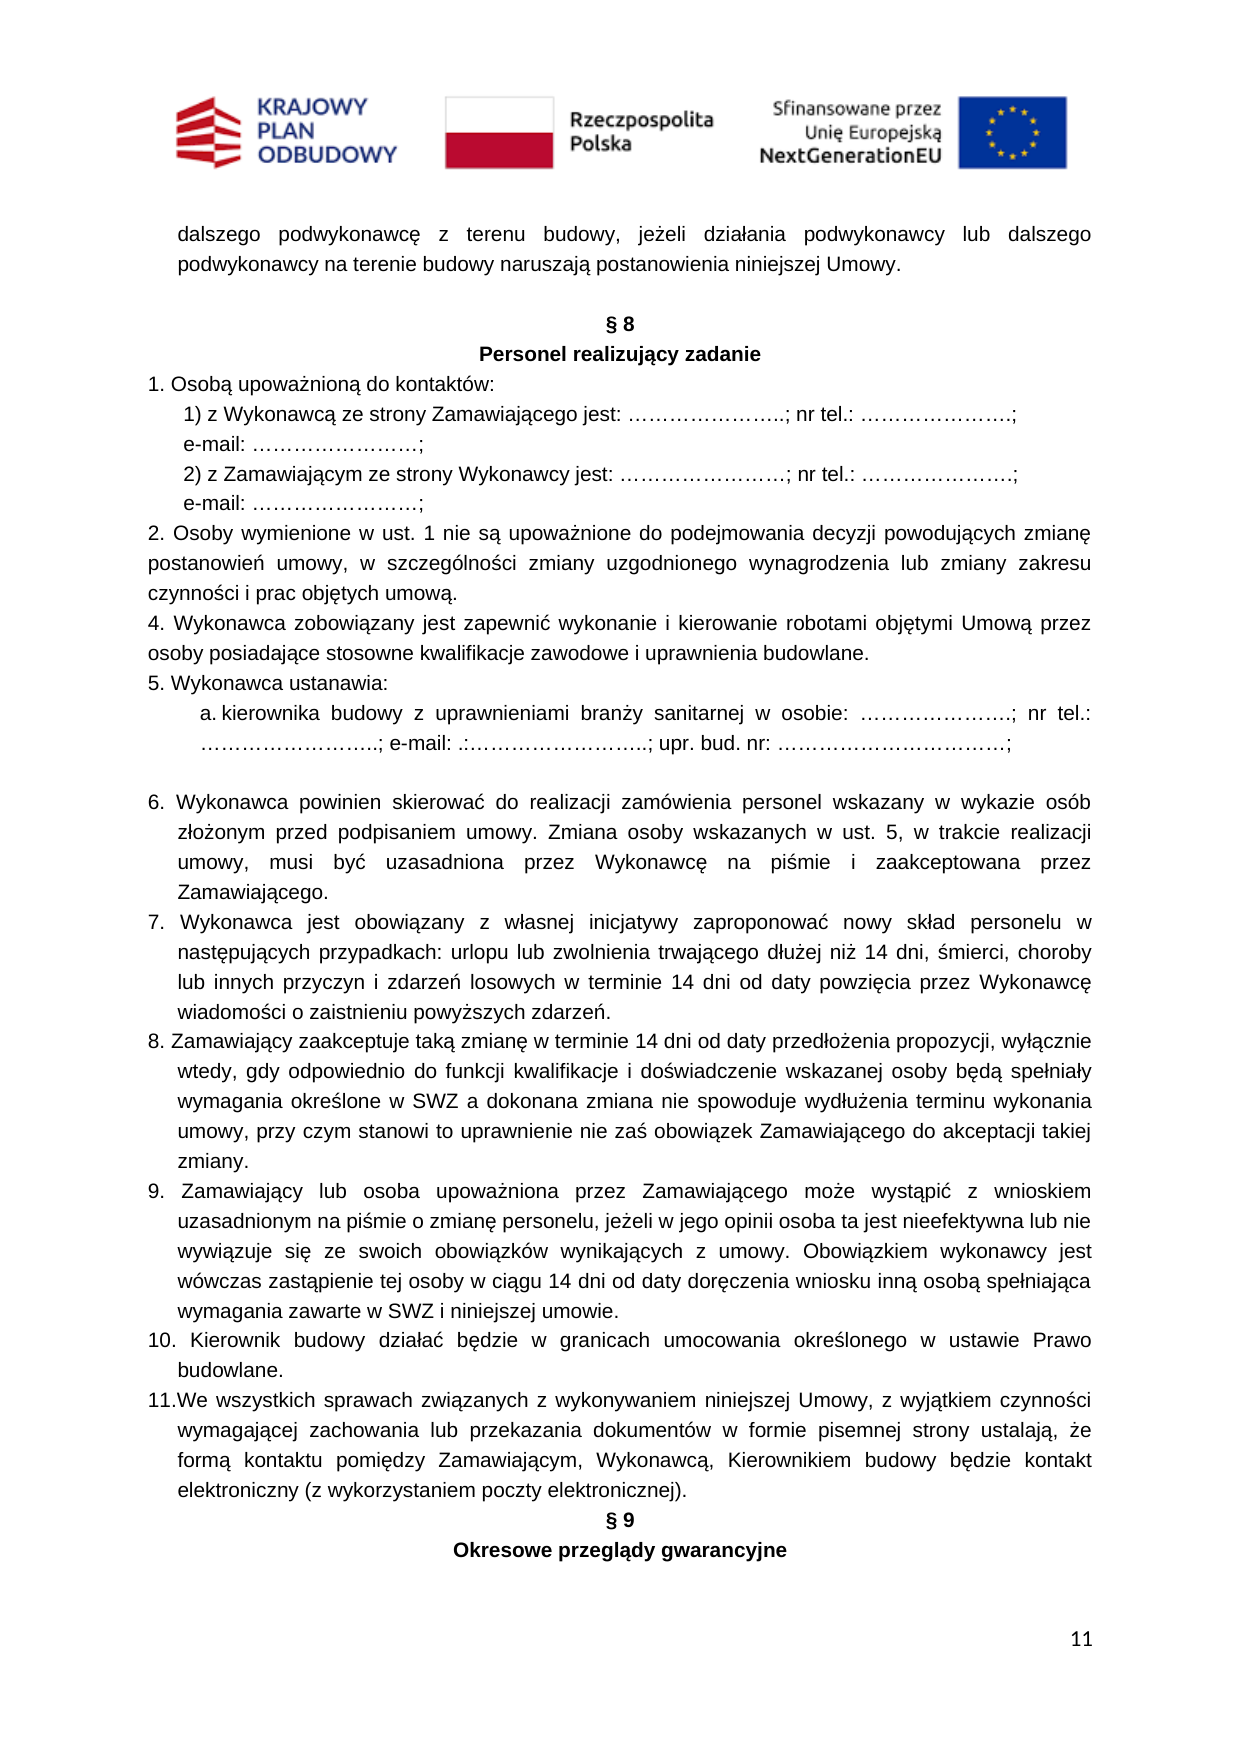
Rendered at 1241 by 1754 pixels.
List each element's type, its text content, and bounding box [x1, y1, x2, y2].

text 7. Wykonawca jest obowiązany z własnej inicjatywy zaproponować nowy skład personelu w następujących przypadkach: urlopu lub zwolnienia trwającego dłużej niż 14 dni, śmierci, choroby lub innych przyczyn i zdarzeń losowych w terminie 14 dni od daty powzięcia przez Wykonawcę wiadomości o zaistnieniu powyższych zdarzeń. [148, 910, 1093, 1023]
picture [153, 73, 1091, 193]
text 4. Wykonawca zobowiązany jest zapewnić wykonanie i kierowanie robotami objętymi Umową przez osoby posiadające stosowne kwalifikacje zawodowe i uprawnienia budowlane. [148, 611, 1093, 665]
text Okresowe przeglądy gwarancyjne [148, 1538, 1093, 1562]
text § 9 [148, 1508, 1093, 1532]
text 2. Osoby wymienione w ust. 1 nie są upoważnione do podejmowania decyzji powodujących zmianę postanowień umowy, w szczególności zmiany uzgodnionego wynagrodzenia lub zmiany zakresu czynności i prac objętych umową. [148, 521, 1093, 605]
text 1. Osobą upoważnioną do kontaktów: [148, 372, 1093, 396]
text 10. Kierownik budowy działać będzie w granicach umocowania określonego w ustawie Prawo budowlane. [148, 1328, 1093, 1382]
text 9. Zamawiający lub osoba upoważniona przez Zamawiającego może wystąpić z wnioskiem uzasadnionym na piśmie o zmianę personelu, jeżeli w jego opinii osoba ta jest nieefektywna lub nie wywiązuje się ze swoich obowiązków wynikających z umowy. Obowiązkiem wykonawcy jest wówczas zastąpienie tej osoby w ciągu 14 dni od daty doręczenia wniosku inną osobą spełniająca wymagania zawarte w SWZ i niniejszej umowie. [148, 1179, 1093, 1322]
text § 8 [148, 312, 1093, 336]
text 2) z Zamawiającym ze strony Wykonawcy jest: ……………………; nr tel.: ………………….; [183, 461, 1093, 485]
text 6. Wykonawca powinien skierować do realizacji zamówienia personel wskazany w wykazie osób złożonym przed podpisaniem umowy. Zmiana osoby wskazanych w ust. 5, w trakcie realizacji umowy, musi być uzasadniona przez Wykonawcę na piśmie i zaakceptowana przez Zamawiającego. [148, 790, 1093, 904]
text 5. Wykonawca ustanawia: [148, 671, 1093, 694]
text e-mail: ……………………; [183, 431, 1093, 455]
text Personel realizujący zadanie [148, 342, 1093, 366]
text 1) z Wykonawcą ze strony Zamawiającego jest: …………………..; nr tel.: ………………….; [183, 402, 1093, 426]
list kierownika budowy z uprawnieniami branży sanitarnej w osobie: ………………….; nr tel.:……………………..; e-mail: .:……………………..; upr. bud. nr: ……………………………; [199, 701, 1093, 754]
text e-mail: ……………………; [183, 491, 1093, 515]
text 11.We wszystkich sprawach związanych z wykonywaniem niniejszej Umowy, z wyjątkiem czynności wymagającej zachowania lub przekazania dokumentów w formie pisemnej strony ustalają, że formą kontaktu pomiędzy Zamawiającym, Wykonawcą, Kierownikiem budowy będzie kontakt elektroniczny (z wykorzystaniem poczty elektronicznej). [148, 1388, 1093, 1502]
text 8. Zamawiający zaakceptuje taką zmianę w terminie 14 dni od daty przedłożenia propozycji, wyłącznie wtedy, gdy odpowiednio do funkcji kwalifikacje i doświadczenie wskazanej osoby będą spełniały wymagania określone w SWZ a dokonana zmiana nie spowoduje wydłużenia terminu wykonania umowy, przy czym stanowi to uprawnienie nie zaś obowiązek Zamawiającego do akceptacji takiej zmiany. [148, 1029, 1093, 1173]
